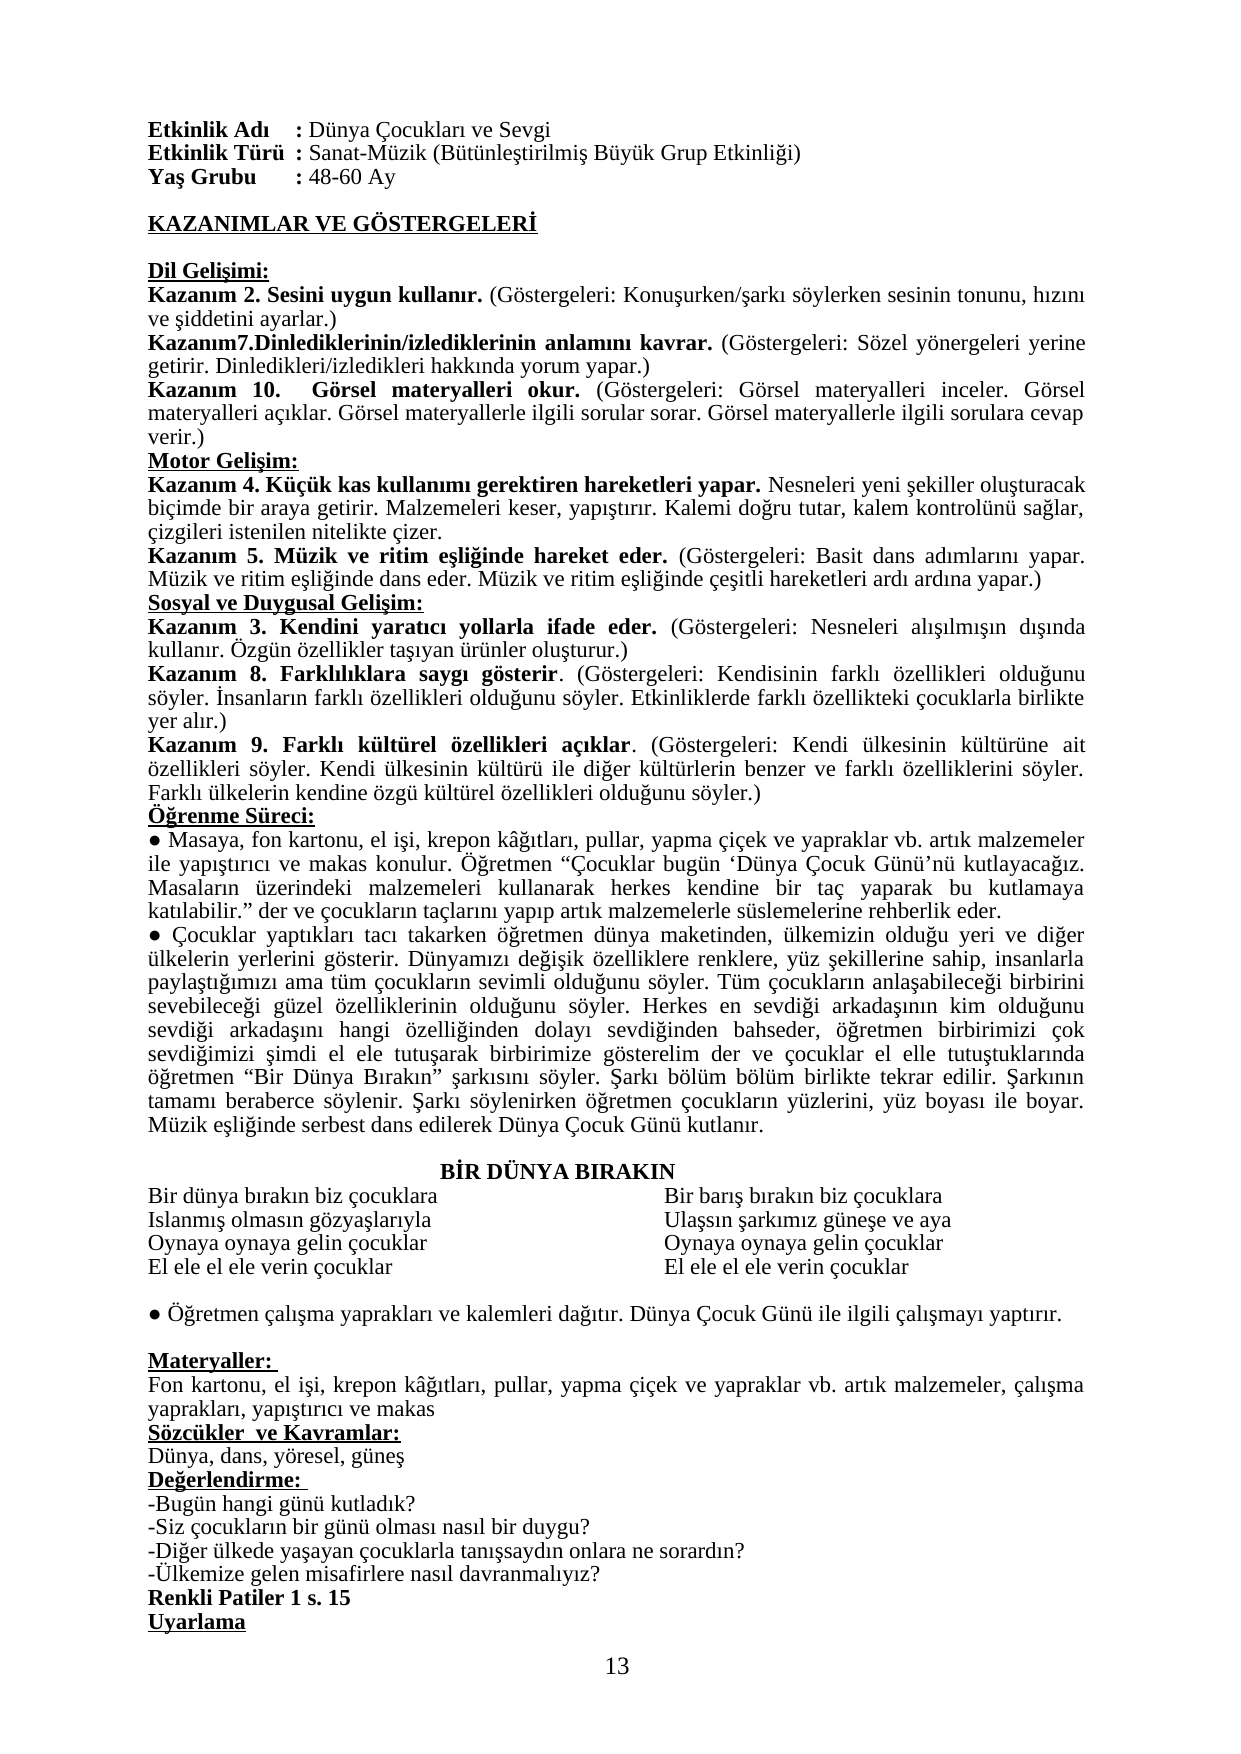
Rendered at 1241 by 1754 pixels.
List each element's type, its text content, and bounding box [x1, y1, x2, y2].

text Sözcükler ve Kavramlar: [148, 1421, 1086, 1445]
text Fon kartonu, el işi, krepon kâğıtları, pullar, yapma çiçek ve yapraklar vb. artık malzemeler, çalışma yaprakları, yapıştırıcı ve makas [148, 1374, 1086, 1421]
text Dünya, dans, yöresel, güneş [148, 1445, 1086, 1468]
text Değerlendirme: [148, 1468, 1086, 1492]
text -Diğer ülkede yaşayan çocuklarla tanışsaydın onlara ne sorardın? [148, 1539, 1086, 1563]
text -Bugün hangi günü kutladık? [148, 1492, 1086, 1516]
text Uyarlama [148, 1610, 1086, 1634]
text Materyaller: [148, 1350, 1086, 1374]
text Renkli Patiler 1 s. 15 [148, 1587, 1086, 1610]
text -Siz çocukların bir günü olması nasıl bir duygu? [148, 1516, 1086, 1539]
text Sosyal ve Duygusal Gelişim: [148, 592, 1086, 615]
text ● Öğretmen çalışma yaprakları ve kalemleri dağıtır. Dünya Çocuk Günü ile ilgili çalışmayı yaptırır. [148, 1303, 1086, 1326]
text Dil Gelişimi: [148, 260, 1086, 284]
text Kazanım7.Dinlediklerinin/izlediklerinin anlamını kavrar. (Göstergeleri: Sözel yönergeleri yerine getirir. Dinledikleri/izledikleri hakkında yorum yapar.) [148, 331, 1086, 378]
text Oynaya oynaya gelin çocuklar Oynaya oynaya gelin çocuklar [148, 1232, 1086, 1256]
text Kazanım 10. Görsel materyalleri okur. (Göstergeleri: Görsel materyalleri inceler. Görsel materyalleri açıklar. Görsel materyallerle ilgili sorular sorar. Görsel materyallerle ilgili sorulara cevap verir.) [148, 378, 1086, 449]
text ● Çocuklar yaptıkları tacı takarken öğretmen dünya maketinden, ülkemizin olduğu yeri ve diğer ülkelerin yerlerini gösterir. Dünyamızı değişik özelliklere renklere, yüz şekillerine sahip, insanlarla paylaştığımızı ama tüm çocukların sevimli olduğunu söyler. Tüm çocukların anlaşabileceği birbirini sevebileceği güzel özelliklerinin olduğunu söyler. Herkes en sevdiği arkadaşının kim olduğunu sevdiği arkadaşını hangi özelliğinden dolayı sevdiğinden bahseder, öğretmen birbirimizi çok sevdiğimizi şimdi el ele tutuşarak birbirimize gösterelim der ve çocuklar el elle tutuştuklarında öğretmen “Bir Dünya Bırakın” şarkısını söyler. Şarkı bölüm bölüm birlikte tekrar edilir. Şarkının tamamı beraberce söylenir. Şarkı söylenirken öğretmen çocukların yüzlerini, yüz boyası ile boyar. Müzik eşliğinde serbest dans edilerek Dünya Çocuk Günü kutlanır. [148, 924, 1086, 1137]
text Öğrenme Süreci: [148, 805, 1086, 829]
text Yaş Grubu : 48-60 Ay [148, 165, 1086, 189]
text Kazanım 8. Farklılıklara saygı gösterir. (Göstergeleri: Kendisinin farklı özellikleri olduğunu söyler. İnsanların farklı özellikleri olduğunu söyler. Etkinliklerde farklı özellikteki çocuklarla birlikte yer alır.) [148, 663, 1086, 734]
text KAZANIMLAR VE GÖSTERGELERİ [148, 213, 1086, 236]
text ● Masaya, fon kartonu, el işi, krepon kâğıtları, pullar, yapma çiçek ve yapraklar vb. artık malzemeler ile yapıştırıcı ve makas konulur. Öğretmen “Çocuklar bugün ‘Dünya Çocuk Günü’nü kutlayacağız. Masaların üzerindeki malzemeleri kullanarak herkes kendine bir taç yaparak bu kutlamaya katılabilir.” der ve çocukların taçlarını yapıp artık malzemelerle süslemelerine rehberlik eder. [148, 829, 1086, 924]
text Kazanım 3. Kendini yaratıcı yollarla ifade eder. (Göstergeleri: Nesneleri alışılmışın dışında kullanır. Özgün özellikler taşıyan ürünler oluşturur.) [148, 615, 1086, 663]
text Motor Gelişim: [148, 449, 1086, 473]
text Kazanım 5. Müzik ve ritim eşliğinde hareket eder. (Göstergeleri: Basit dans adımlarını yapar. Müzik ve ritim eşliğinde dans eder. Müzik ve ritim eşliğinde çeşitli hareketleri ardı ardına yapar.) [148, 544, 1086, 592]
text Kazanım 9. Farklı kültürel özellikleri açıklar. (Göstergeleri: Kendi ülkesinin kültürüne ait özellikleri söyler. Kendi ülkesinin kültürü ile diğer kültürlerin benzer ve farklı özelliklerini söyler. Farklı ülkelerin kendine özgü kültürel özellikleri olduğunu söyler.) [148, 734, 1086, 805]
text El ele el ele verin çocuklar El ele el ele verin çocuklar [148, 1256, 1086, 1279]
text Kazanım 4. Küçük kas kullanımı gerektiren hareketleri yapar. Nesneleri yeni şekiller oluşturacak biçimde bir araya getirir. Malzemeleri keser, yapıştırır. Kalemi doğru tutar, kalem kontrolünü sağlar, çizgileri istenilen nitelikte çizer. [148, 473, 1086, 544]
text Kazanım 2. Sesini uygun kullanır. (Göstergeleri: Konuşurken/şarkı söylerken sesinin tonunu, hızını ve şiddetini ayarlar.) [148, 284, 1086, 331]
text Etkinlik Adı : Dünya Çocukları ve Sevgi [148, 118, 1086, 142]
text BİR DÜNYA BIRAKIN [148, 1161, 1086, 1184]
text Islanmış olmasın gözyaşlarıyla Ulaşsın şarkımız güneşe ve aya [148, 1208, 1086, 1232]
text -Ülkemize gelen misafirlere nasıl davranmalıyız? [148, 1563, 1086, 1587]
text Etkinlik Türü : Sanat-Müzik (Bütünleştirilmiş Büyük Grup Etkinliği) [148, 142, 1086, 165]
text Bir dünya bırakın biz çocuklara Bir barış bırakın biz çocuklara [148, 1184, 1086, 1208]
